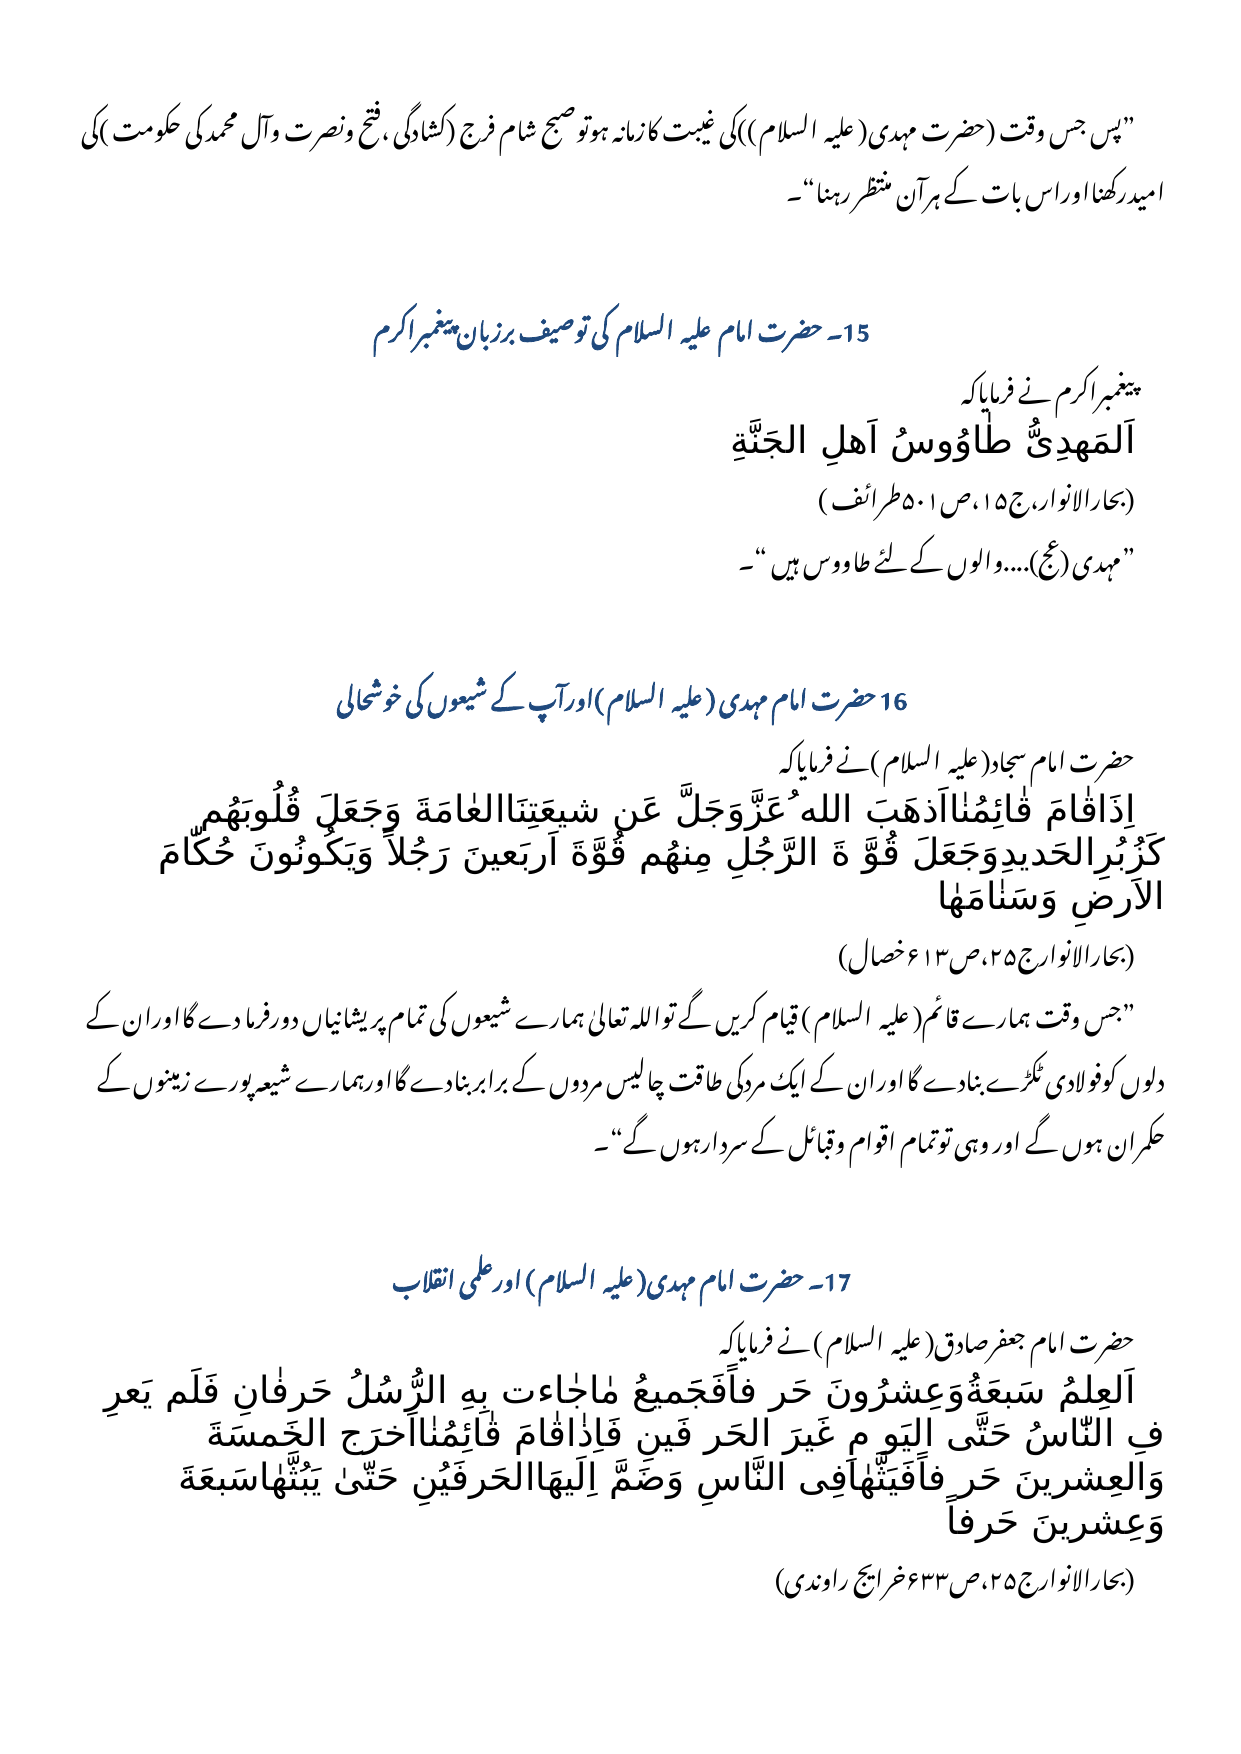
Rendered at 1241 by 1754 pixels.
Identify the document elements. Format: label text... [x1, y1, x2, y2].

text اَلعِلمُ سَبعَةُوَعِشرُونَ حَر فاًفَجََمیعُ مٰاجٰاءت بِهِ الرُّسُلُ حَرفٰانِ فَلَم یَعرِ فِ النّٰاسُ حَتَّی الیَو مِ غَیرَ الحَر فَینِ فَاِذٰاقٰامَ قٰائِمُنٰااَخرَج الخَمسَةَ وَالعِشرینَ حَر فاًفَیَثَّهٰافِی النَّاسِ وَضَمَّ اِلَیهَاالحَرفَیُنِ حَتّیٰ یَبُثَّهٰاسَبعَةَ وَعِشرینَ حَرفاً [75, 1368, 1165, 1543]
subtitle 17۔ حضرت امام مہدی( علیہ السلام ) اورعلمی انقلاب [75, 1243, 1165, 1306]
subtitle 15۔ حضرت امام علیہ السلام کی توصیف برزبان پیغمبراکرم [75, 294, 1165, 356]
text ”جس وقت ہمارے قائم( علیہ السلام ) قیام کریں گے تواللہ تعالیٰ ہمارے شیعوں کی تمام پریشانیاں دورفرما دے گااوران کے دلوں کوفولادی ٹکڑے بنادے گااوران کے ایک مردکی طاقت چالیس مردوں کے برابربنادے گااورہمارے شیعہ پورے زمینوں کے حکمران ہوں گے اور وہی توتمام اقوام وقبائل کے سردارہوں گے“۔ [75, 981, 1165, 1168]
text حضرت امام جعفرصادق( علیہ السلام ) نے فرمایاکہ [75, 1306, 1165, 1368]
text حضرت امام سجاد( علیہ السلام )نے فرمایاکہ [75, 725, 1165, 787]
text (بحارالانوارج۲۵،ص۶۳۳خرایج راوندی) [75, 1543, 1165, 1605]
text اِذَاقٰامَ قٰائِمُنٰااَذهَبَ الله ُعَزَّوَجَلَّ عَن شیعَتِنَاالعٰامَةَ وَجَعَلَ قُلُوبَهُم کَزُبُرِالحَدیدِوَجَعَلَ قُوَّ ةَ الرَّجُلِ مِنهُم قُوَّةَ اَربَعینَ رَجُلاً وَیَکُونُونَ حُکّٰامَ الاَرضِ وَسَنٰامَهٰا [75, 787, 1165, 918]
text پیغمبراکرم نے فرمایاکہ [75, 356, 1165, 419]
subtitle 16 حضرت امام مہدی ( علیہ السلام )اورآپ کے شیعوں کی خوشحالی [75, 662, 1165, 725]
text اَلمَهدِیُّ طٰاوُوسُ اَهلِ الجَنَّةِ [75, 419, 1165, 462]
text (بحارالانوارج۲۵،ص۶۱۳خصال) [75, 918, 1165, 981]
text (بحارالانوار،ج۱۵،ص۵۰۱طرائف ) [75, 462, 1165, 525]
text ”پس جس وقت (حضرت مہدی( علیہ السلام ))کی غیبت کازمانہ ہوتوصبح شام فرج (کشادگی ،فتح ونصرت وآل محمد کی حکومت )کی امیدرکھنااوراس بات کے ہرآن منتظر رہنا“۔ [75, 94, 1165, 219]
text ”مہدی (عج)....والوں کے لئے طاووس ہیں “۔ [75, 525, 1165, 587]
